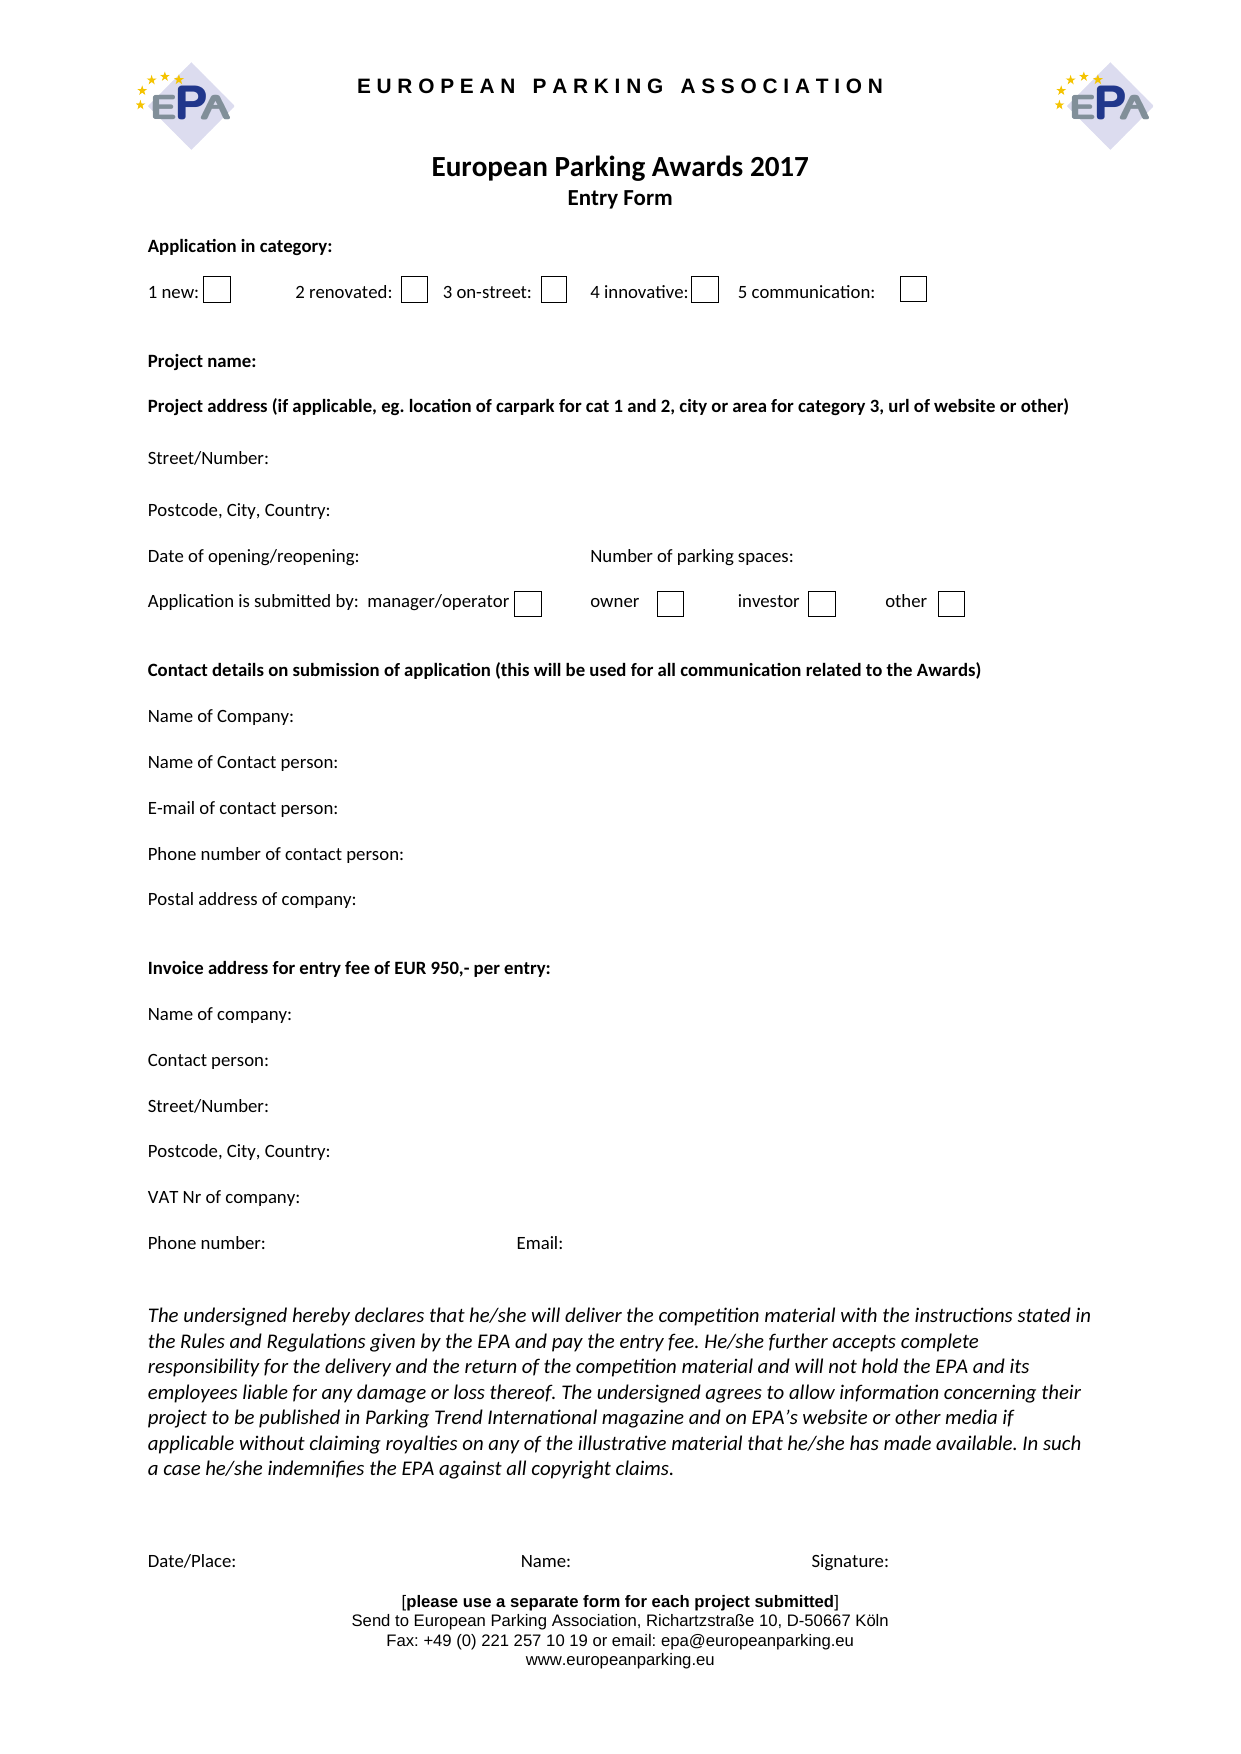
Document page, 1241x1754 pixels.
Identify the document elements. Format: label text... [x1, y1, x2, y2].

text Date/Place: Name: Signature: [148, 1549, 1092, 1572]
text 1 new: 2 renovated: 3 on-street: 4 innovative: 5 communication: [719, 280, 1092, 303]
text Name of Contact person: [148, 750, 1092, 773]
text Postcode, City, Country: [148, 498, 1092, 521]
text E-mail of contact person: [148, 796, 1092, 819]
text Contact details on submission of application (this will be used for all communication related to the Awards) [148, 636, 1092, 681]
text Street/Number: [148, 1094, 1092, 1117]
title European Parking Awards 2017 [148, 148, 1092, 183]
text Contact person: [148, 1048, 1092, 1071]
text Invoice address for entry fee of EUR 950,- per entry: Name of company: [148, 911, 1092, 1025]
text Postal address of company: [148, 865, 1092, 911]
picture [1054, 62, 1154, 150]
text Application is submitted by: manager/operator owner investor other [148, 590, 1092, 613]
text Application in category: [148, 211, 1092, 257]
text VAT Nr of company: Phone number: Email: [148, 1186, 1092, 1254]
text Date of opening/reopening: Number of parking spaces: [148, 544, 1092, 567]
text The undersigned hereby declares that he/she will deliver the competition material with the instructions stated in the Rules and Regulations given by the EPA and pay the entry fee. He/she further accepts complete responsibility for the delivery and the return of the competition material and will not hold the EPA and its employees liable for any damage or loss thereof. The undersigned agrees to allow information concerning their project to be published in Parking Trend International magazine and on EPA’s website or other media if applicable without claiming royalties on any of the illustrative material that he/she has made available. In such a case he/she indemnifies the EPA against all copyright claims. [148, 1303, 1092, 1481]
text 1 new: 2 renovated: 3 on-street: 4 innovative: 5 communication: [231, 280, 401, 303]
text Project address (if applicable, eg. location of carpark for cat 1 and 2, city or area for category 3, url of website or other) [148, 395, 1092, 446]
text Postcode, City, Country: [148, 1140, 1092, 1163]
text Project name: [148, 326, 1092, 372]
text Name of Company: [148, 704, 1092, 727]
title Entry Form [148, 183, 1092, 211]
picture [136, 62, 235, 150]
text Street/Number: [148, 446, 1092, 498]
text Phone number of contact person: [148, 842, 1092, 865]
